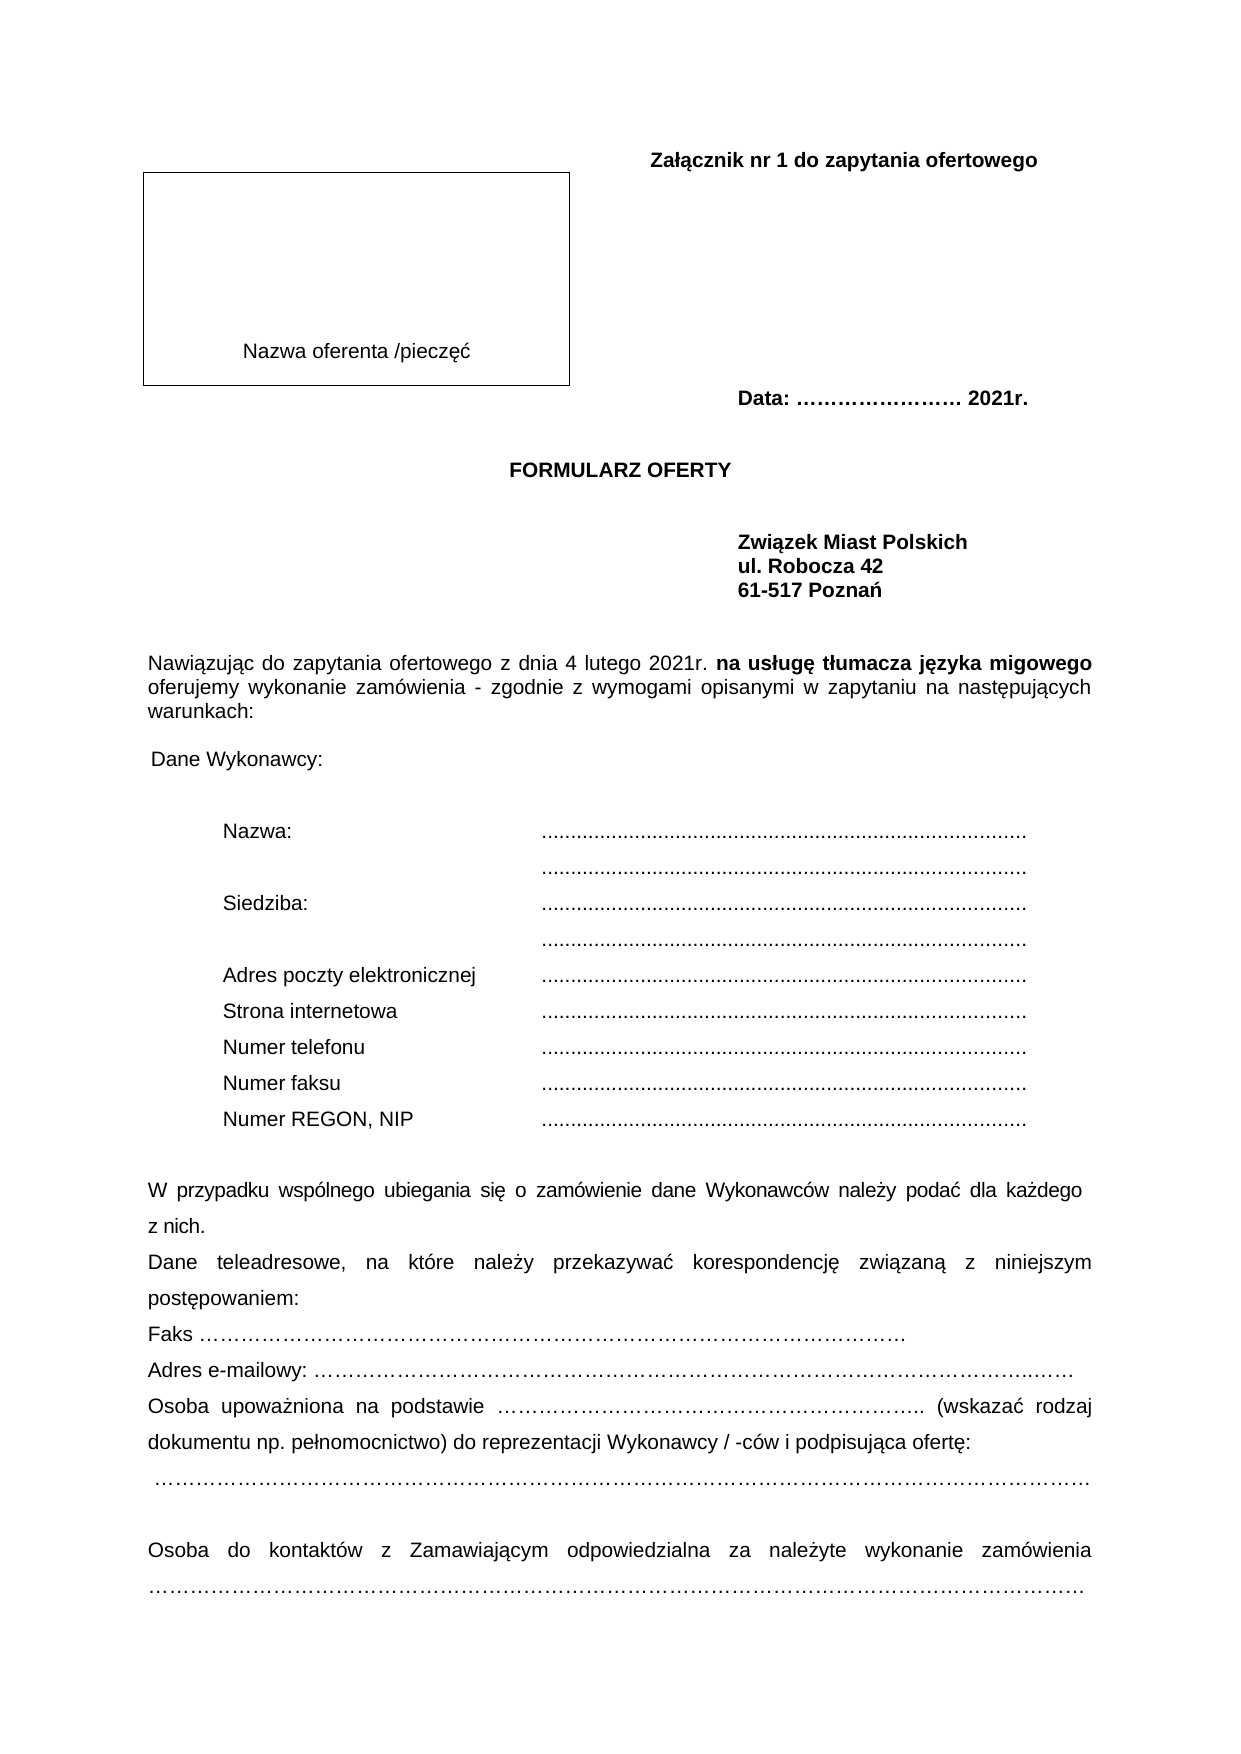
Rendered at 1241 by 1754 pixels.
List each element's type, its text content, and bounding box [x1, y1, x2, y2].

text Faks ………………………………………………………………………………………… [148, 1322, 1093, 1346]
text Adres e-mailowy: …………………………………………………………………………………………..…… [148, 1358, 1093, 1382]
text Strona internetowa [223, 998, 1093, 1022]
text 61-517 Poznań [148, 578, 1093, 602]
text Adres poczty elektronicznej [223, 963, 1093, 987]
text Siedziba: [223, 891, 1093, 914]
text Numer telefonu [223, 1034, 1093, 1058]
text Związek Miast Polskich [148, 530, 1093, 554]
text ul. Robocza 42 [148, 554, 1093, 578]
text Dane teleadresowe, na które należy przekazywać korespondencję związaną z niniejszym postępowaniem: [148, 1250, 1093, 1310]
text W przypadku wspólnego ubiegania się o zamówienie dane Wykonawców należy podać dla każdego z nich. [148, 1178, 1093, 1238]
table_header Nazwa oferenta /pieczęć [144, 173, 569, 385]
text Nazwa: [223, 819, 1093, 843]
text Załącznik nr 1 do zapytania ofertowego [148, 148, 1093, 172]
text FORMULARZ OFERTY [148, 458, 1093, 482]
text Nawiązując do zapytania ofertowego z dnia 4 lutego 2021r. na usługę tłumacza języka migowego oferujemy wykonanie zamówienia - zgodnie z wymogami opisanymi w zapytaniu na następujących warunkach: [148, 651, 1093, 723]
text Numer faksu [223, 1070, 1093, 1094]
text Dane Wykonawcy: [151, 747, 1093, 771]
text Data: …………………… 2021r. [148, 386, 1093, 410]
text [148, 1466, 1093, 1490]
text Osoba upoważniona na podstawie …………………………………………………….. (wskazać rodzaj dokumentu np. pełnomocnictwo) do reprezentacji Wykonawcy / -ców i podpisująca ofertę: [148, 1394, 1093, 1454]
text Osoba do kontaktów z Zamawiającym odpowiedzialna za należyte wykonanie zamówienia ……………………………………………………………………………………………………………………… [148, 1538, 1093, 1597]
text Numer REGON, NIP [223, 1106, 1093, 1130]
